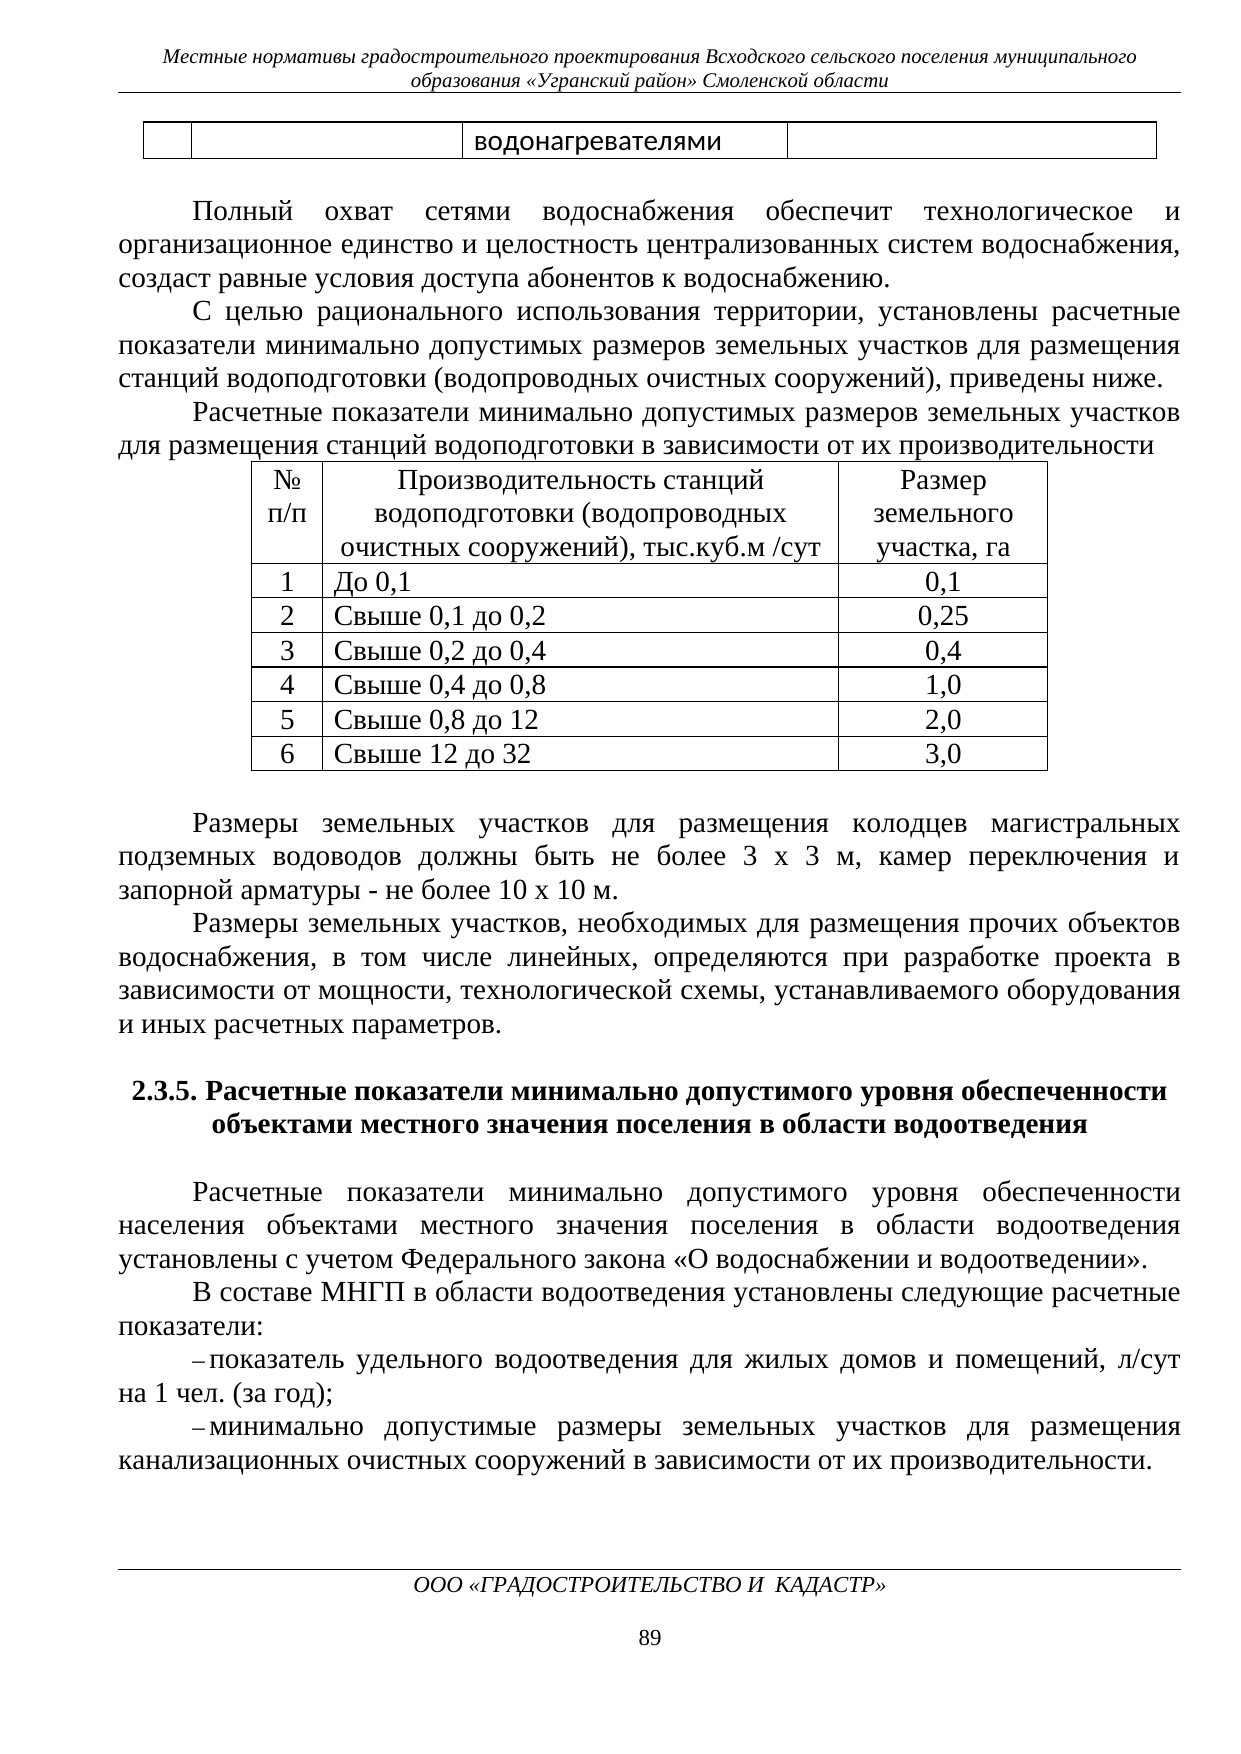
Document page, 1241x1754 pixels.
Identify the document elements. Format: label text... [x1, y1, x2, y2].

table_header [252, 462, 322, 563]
text Расчетные показатели минимально допустимого уровня обеспеченности населения объектами местного значения поселения в области водоотведения установлены с учетом Федерального закона «О водоснабжении и водоотведении». [118, 1174, 1181, 1274]
text С целью рационального использования территории, установлены расчетные показатели минимально допустимых размеров земельных участков для размещения станций водоподготовки (водопроводных очистных сооружений), приведены ниже. [118, 293, 1181, 394]
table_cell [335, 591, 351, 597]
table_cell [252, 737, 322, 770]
list показатель удельного водоотведения для жилых домов и помещений, л/сут на 1 чел. (за год); [118, 1341, 1181, 1408]
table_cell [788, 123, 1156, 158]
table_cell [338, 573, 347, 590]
subtitle Расчетные показатели минимально допустимого уровня обеспеченности объектами местного значения поселения в области водоотведения [118, 1073, 1181, 1140]
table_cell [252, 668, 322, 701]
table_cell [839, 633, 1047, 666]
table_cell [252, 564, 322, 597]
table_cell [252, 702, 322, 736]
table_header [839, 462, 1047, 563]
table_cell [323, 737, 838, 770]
text Размеры земельных участков, необходимых для размещения прочих объектов водоснабжения, в том числе линейных, определяются при разработке проекта в зависимости от мощности, технологической схемы, устанавливаемого оборудования и иных расчетных параметров. [118, 905, 1181, 1039]
text Полный охват сетями водоснабжения обеспечит технологическое и организационное единство и целостность централизованных систем водоснабжения, создаст равные условия доступа абонентов к водоснабжению. [118, 193, 1181, 293]
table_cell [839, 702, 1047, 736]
list минимально допустимые размеры земельных участков для размещения канализационных очистных сооружений в зависимости от их производительности. [118, 1408, 1181, 1476]
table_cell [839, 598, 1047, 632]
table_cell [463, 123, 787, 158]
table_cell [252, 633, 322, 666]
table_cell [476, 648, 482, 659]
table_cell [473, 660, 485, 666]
text Размеры земельных участков для размещения колодцев магистральных подземных водоводов должны быть не более 3 x 3 м, камер переключения и запорной арматуры - не более 10 x 10 м. [118, 805, 1181, 905]
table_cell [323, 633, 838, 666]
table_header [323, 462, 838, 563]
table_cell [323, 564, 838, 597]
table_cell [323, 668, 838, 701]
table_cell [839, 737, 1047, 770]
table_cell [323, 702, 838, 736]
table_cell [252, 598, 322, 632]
text Расчетные показатели минимально допустимых размеров земельных участков для размещения станций водоподготовки в зависимости от их производительности [118, 394, 1181, 461]
text В составе МНГП в области водоотведения установлены следующие расчетные показатели: [118, 1274, 1181, 1341]
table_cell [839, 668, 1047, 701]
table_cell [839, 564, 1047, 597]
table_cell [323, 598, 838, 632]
